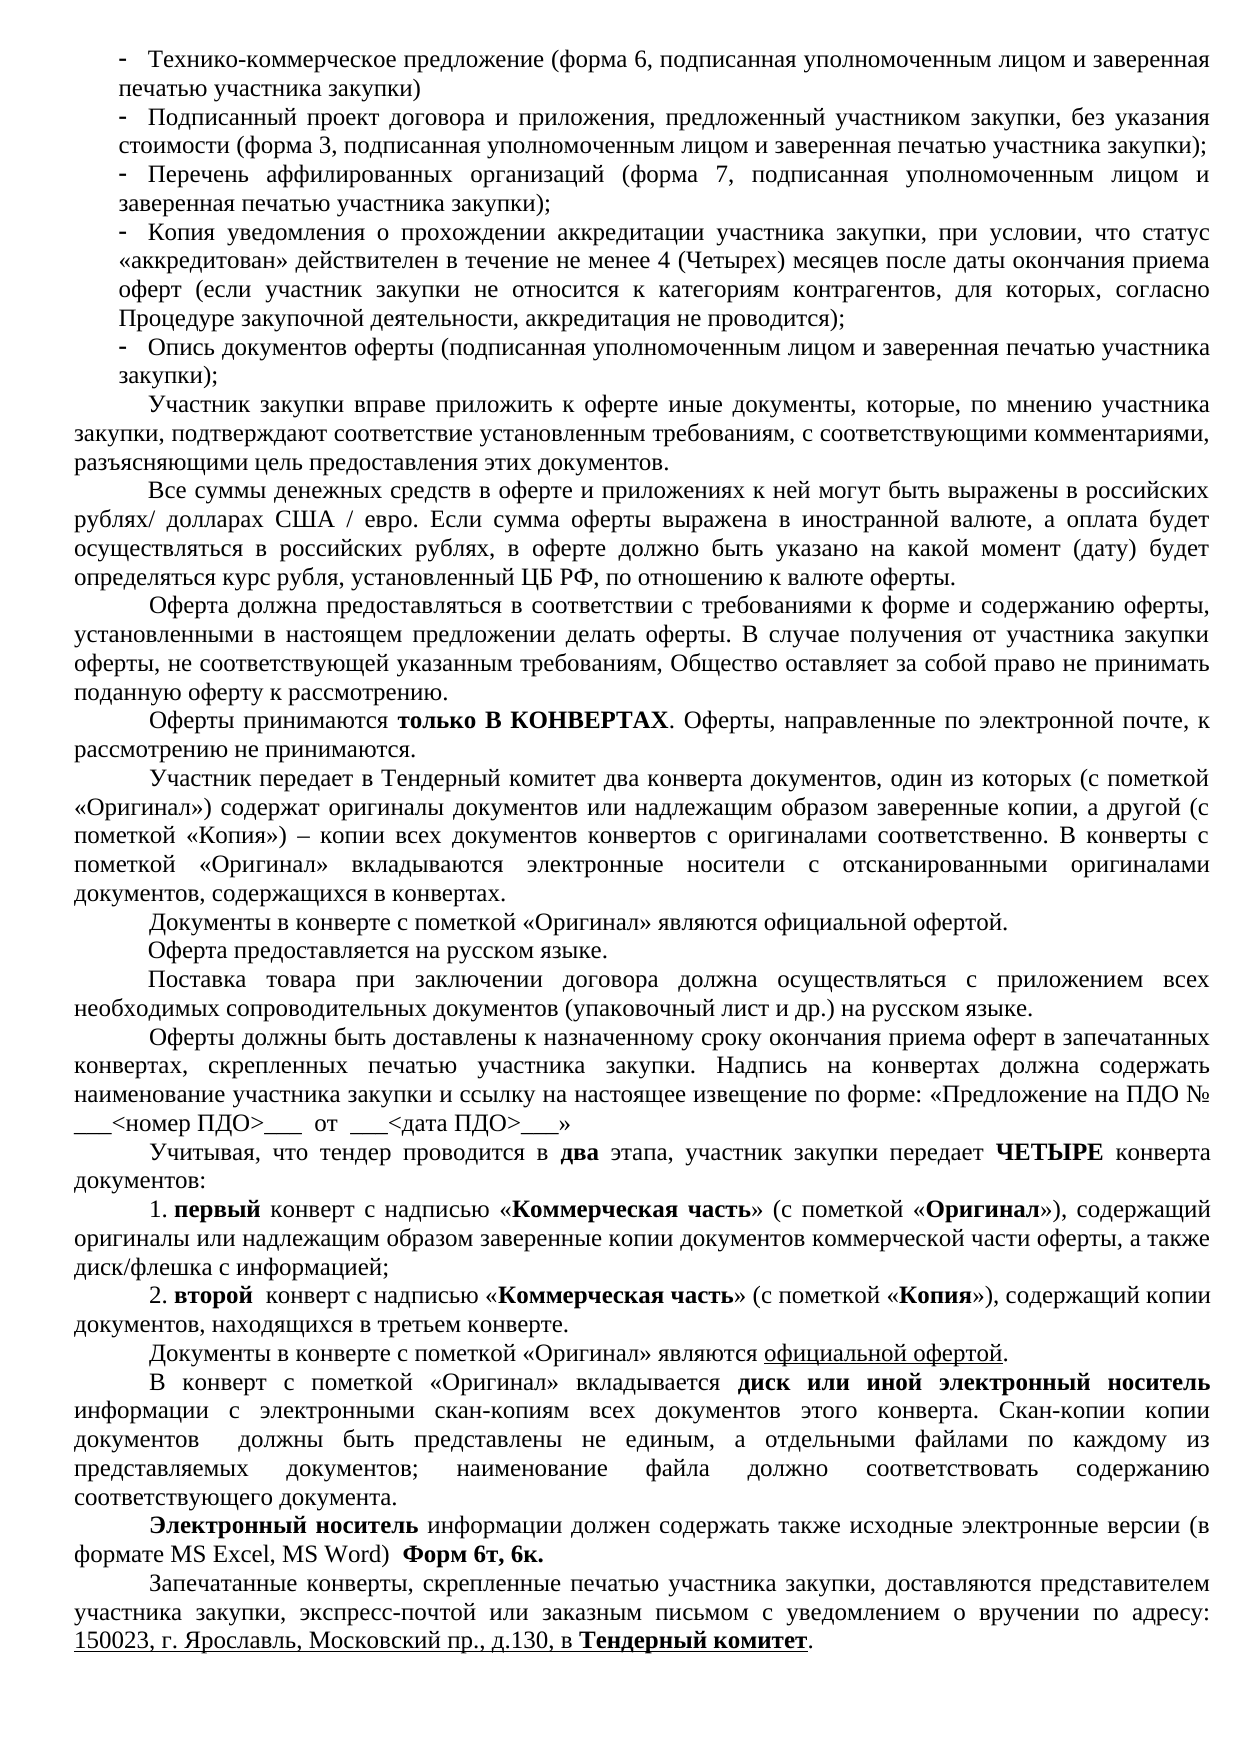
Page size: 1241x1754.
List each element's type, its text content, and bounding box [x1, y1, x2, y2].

text 1. первый конверт с надписью «Коммерческая часть» (с пометкой «Оригинал»), содержащий оригиналы или надлежащим образом заверенные копии документов коммерческой части оферты, а также диск/флешка с информацией; [74, 1194, 1211, 1281]
text Документы в конверте с пометкой «Оригинал» являются официальной офертой. [74, 907, 1211, 936]
text Оферты должны быть доставлены к назначенному сроку окончания приема оферт в запечатанных конвертах, скрепленных печатью участника закупки. Надпись на конвертах должна содержать наименование участника закупки и ссылку на настоящее извещение по форме: «Предложение на ПДО № ___<номер ПДО>___ от ___<дата ПДО>___» [74, 1022, 1211, 1137]
list Копия уведомления о прохождении аккредитации участника закупки, при условии, что статус «аккредитован» действителен в течение не менее 4 (Четырех) месяцев после даты окончания приема оферт (если участник закупки не относится к категориям контрагентов, для которых, согласно Процедуре закупочной деятельности, аккредитация не проводится); [118, 217, 1211, 332]
list Опись документов оферты (подписанная уполномоченным лицом и заверенная печатью участника закупки); [118, 332, 1211, 389]
text Учитывая, что тендер проводится в два этапа, участник закупки передает ЧЕТЫРЕ конверта документов: [74, 1137, 1211, 1194]
text Запечатанные конверты, скрепленные печатью участника закупки, доставляются представителем участника закупки, экспресс-почтой или заказным письмом с уведомлением о вручении по адресу: 150023, г. Ярославль, Московский пр., д.130, в Тендерный комитет. [74, 1568, 1211, 1654]
text Все суммы денежных средств в оферте и приложениях к ней могут быть выражены в российских рублях/ долларах США / евро. Если сумма оферты выражена в иностранной валюте, а оплата будет осуществляться в российских рублях, в оферте должно быть указано на какой момент (дату) будет определяться курс рубля, установленный ЦБ РФ, по отношению к валюте оферты. [74, 476, 1211, 591]
text Оферта должна предоставляться в соответствии с требованиями к форме и содержанию оферты, установленными в настоящем предложении делать оферты. В случае получения от участника закупки оферты, не соответствующей указанным требованиям, Общество оставляет за собой право не принимать поданную оферту к рассмотрению. [74, 591, 1211, 706]
text Оферты принимаются только В КОНВЕРТАХ. Оферты, направленные по электронной почте, к рассмотрению не принимаются. [74, 706, 1211, 763]
text Электронный носитель информации должен содержать также исходные электронные версии (в формате MS Excel, MS Word) Форм 6т, 6к. [74, 1511, 1211, 1568]
text В конверт с пометкой «Оригинал» вкладывается диск или иной электронный носитель информации с электронными скан-копиям всех документов этого конверта. Скан-копии копии документов должны быть представлены не единым, а отдельными файлами по каждому из представляемых документов; наименование файла должно соответствовать содержанию соответствующего документа. [74, 1367, 1211, 1511]
list Технико-коммерческое предложение (форма 6, подписанная уполномоченным лицом и заверенная печатью участника закупки) [118, 44, 1211, 102]
text Участник закупки вправе приложить к оферте иные документы, которые, по мнению участника закупки, подтверждают соответствие установленным требованиям, с соответствующими комментариями, разъясняющими цель предоставления этих документов. [74, 389, 1211, 476]
list Подписанный проект договора и приложения, предложенный участником закупки, без указания стоимости (форма 3, подписанная уполномоченным лицом и заверенная печатью участника закупки); [118, 102, 1211, 159]
text Документы в конверте с пометкой «Оригинал» являются официальной офертой. [74, 1338, 1211, 1367]
text Участник передает в Тендерный комитет два конверта документов, один из которых (с пометкой «Оригинал») содержат оригиналы документов или надлежащим образом заверенные копии, а другой (с пометкой «Копия») – копии всех документов конвертов с оригиналами соответственно. В конверты с пометкой «Оригинал» вкладываются электронные носители с отсканированными оригиналами документов, содержащихся в конвертах. [74, 763, 1211, 907]
list Перечень аффилированных организаций (форма 7, подписанная уполномоченным лицом и заверенная печатью участника закупки); [118, 159, 1211, 217]
text Оферта предоставляется на русском языке. [74, 936, 1211, 964]
text Поставка товара при заключении договора должна осуществляться с приложением всех необходимых сопроводительных документов (упаковочный лист и др.) на русском языке. [74, 964, 1211, 1022]
text 2. второй конверт с надписью «Коммерческая часть» (с пометкой «Копия»), содержащий копии документов, находящихся в третьем конверте. [74, 1281, 1211, 1338]
